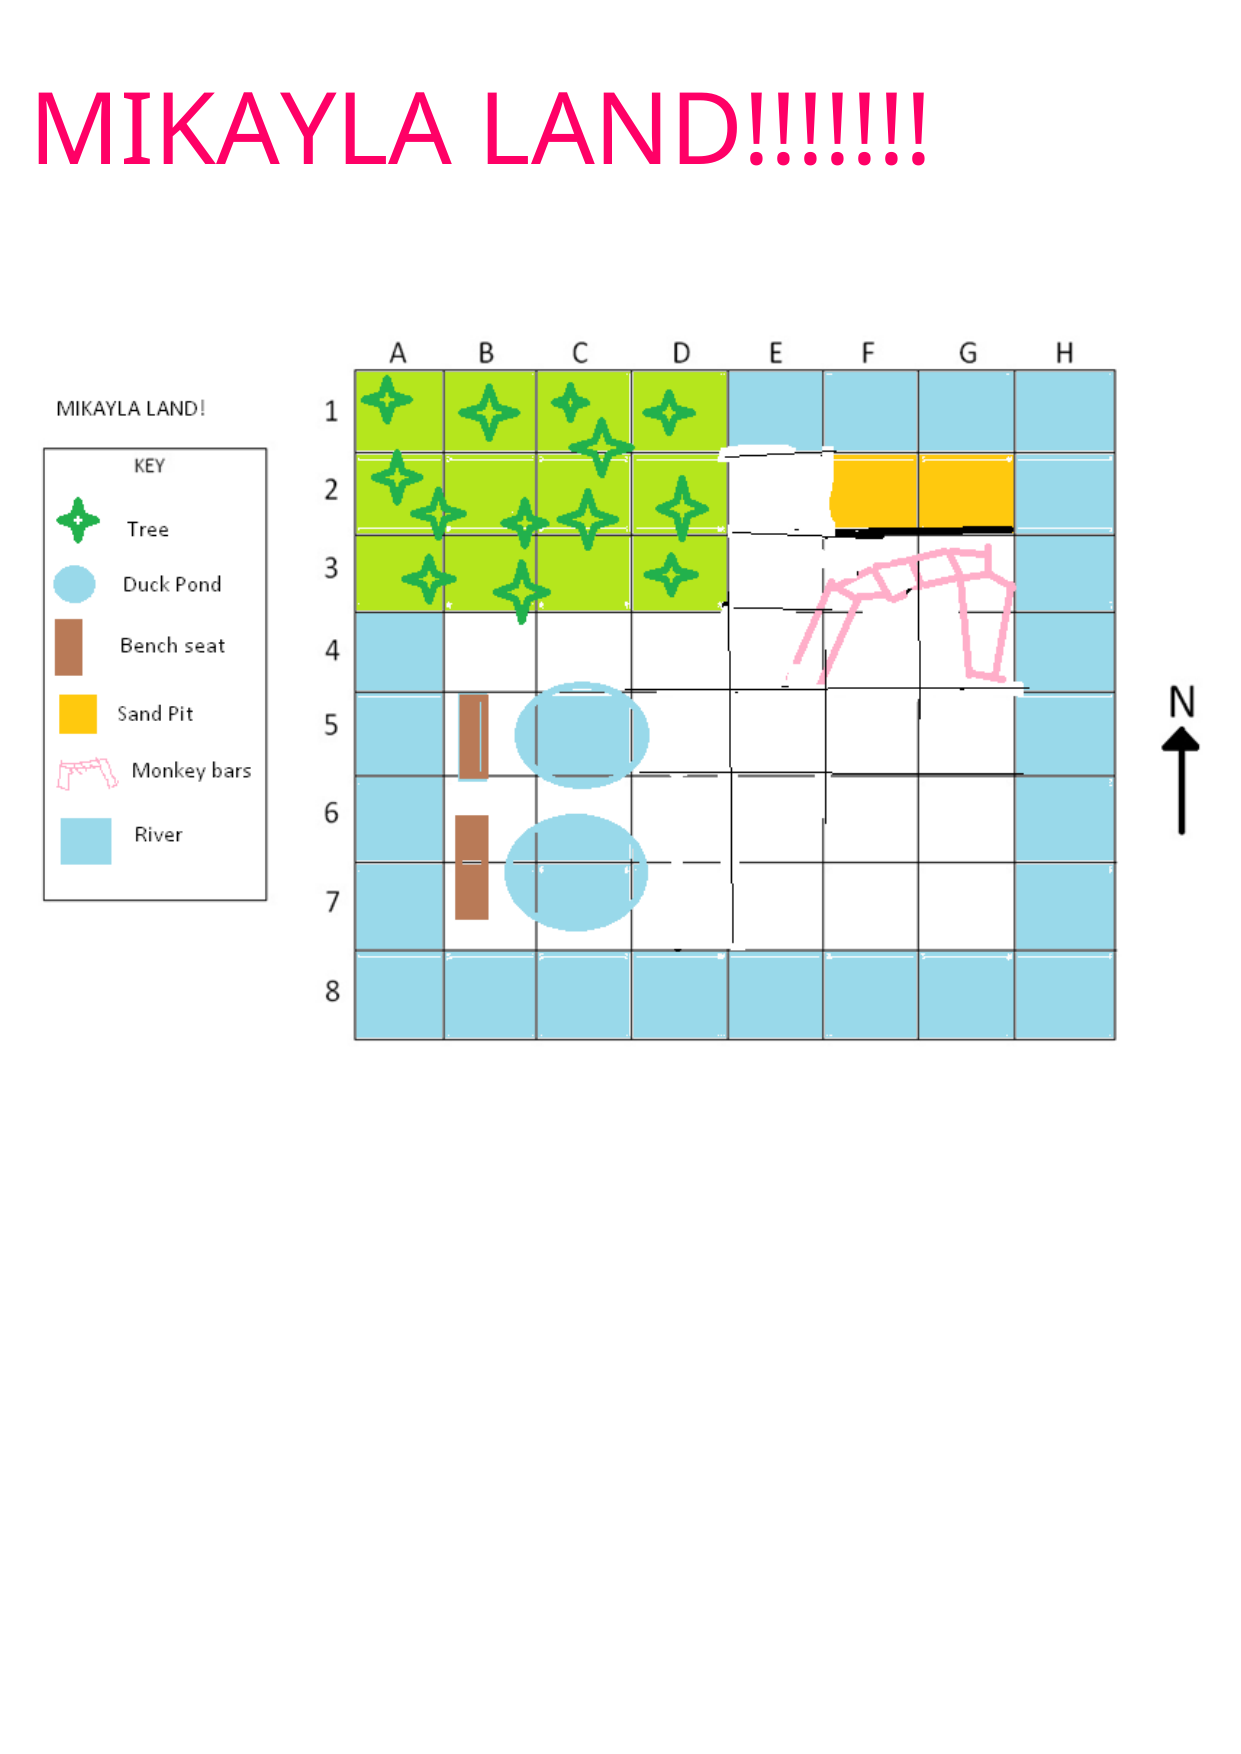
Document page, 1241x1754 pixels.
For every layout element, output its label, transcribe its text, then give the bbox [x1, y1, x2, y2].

picture [29, 333, 1211, 1077]
text MIKAYLA LAND!!!!!!! [29, 58, 1211, 194]
